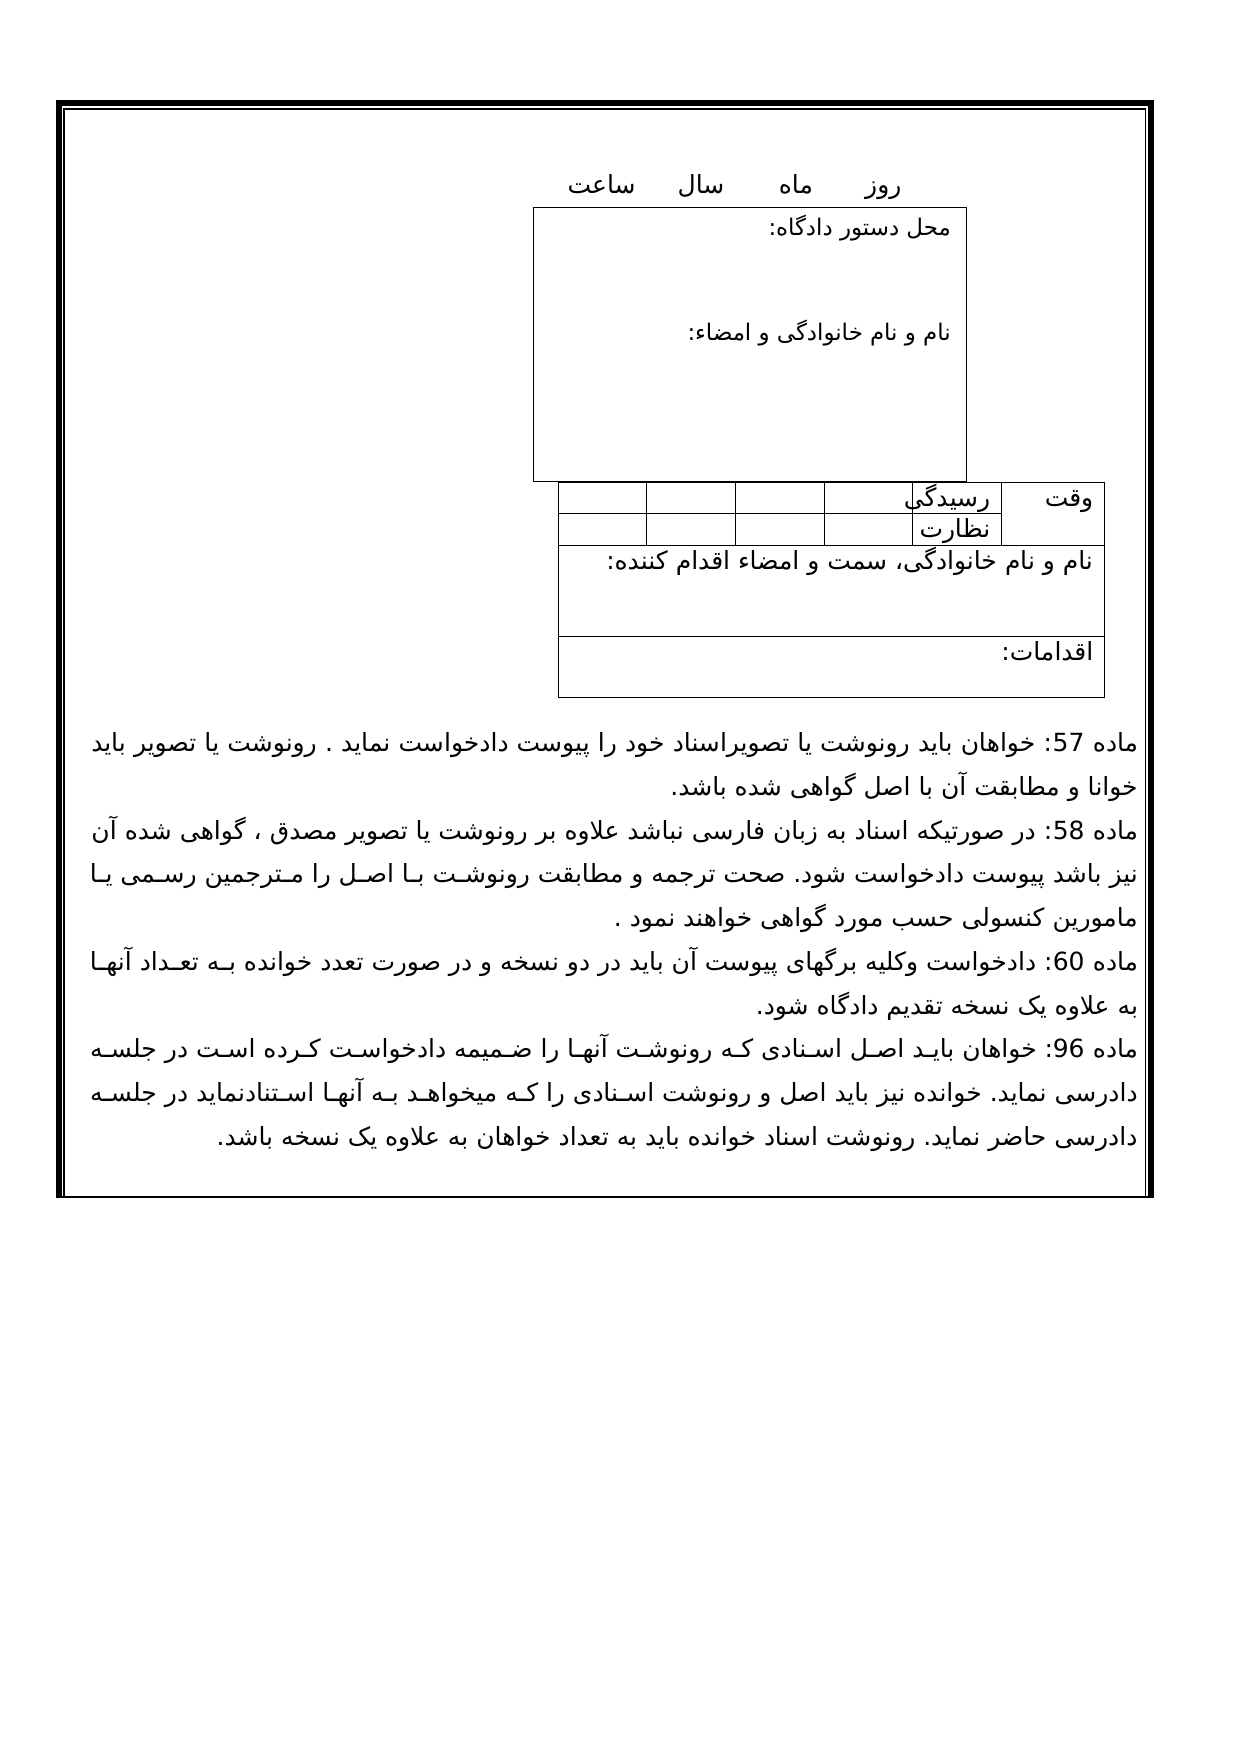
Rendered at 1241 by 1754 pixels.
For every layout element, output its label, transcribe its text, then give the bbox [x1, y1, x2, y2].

table_header ماده 57: خواهان باید رونوشت یا تصویراسناد خود را پیوست دادخواست نماید . رونوشت یا تصویر باید خوانا و مطابقت آن با اصل گواهی شده باشد. ماده 58: در صورتیکه اسناد به زبان فارسی نباشد علاوه بر رونوشت یا تصویر مصدق ، گواهی شده آن نیز باشد پیوست دادخواست شود. صحت ترجمه و مطابقت رونوشت با اصل را مترجمین رسمی یا مامورین کنسولی حسب مورد گواهی خواهند نمود . ماده 60: دادخواست وکلیه برگهای پیوست آن باید در دو نسخه و در صورت تعدد خوانده به تعداد آنها به علاوه یک نسخه تقدیم دادگاه شود. ماده 96: خواهان باید اصل اسنادی که رونوشت آنها را ضمیمه دادخواست کرده است در جلسه دادرسی نماید. خوانده نیز باید اصل و رونوشت اسنادی را که میخواهد به آنها استنادنماید در جلسه دادرسی حاضر نماید. رونوشت اسناد خوانده باید به تعداد خواهان به علاوه یک نسخه باشد. [65, 110, 1145, 1196]
